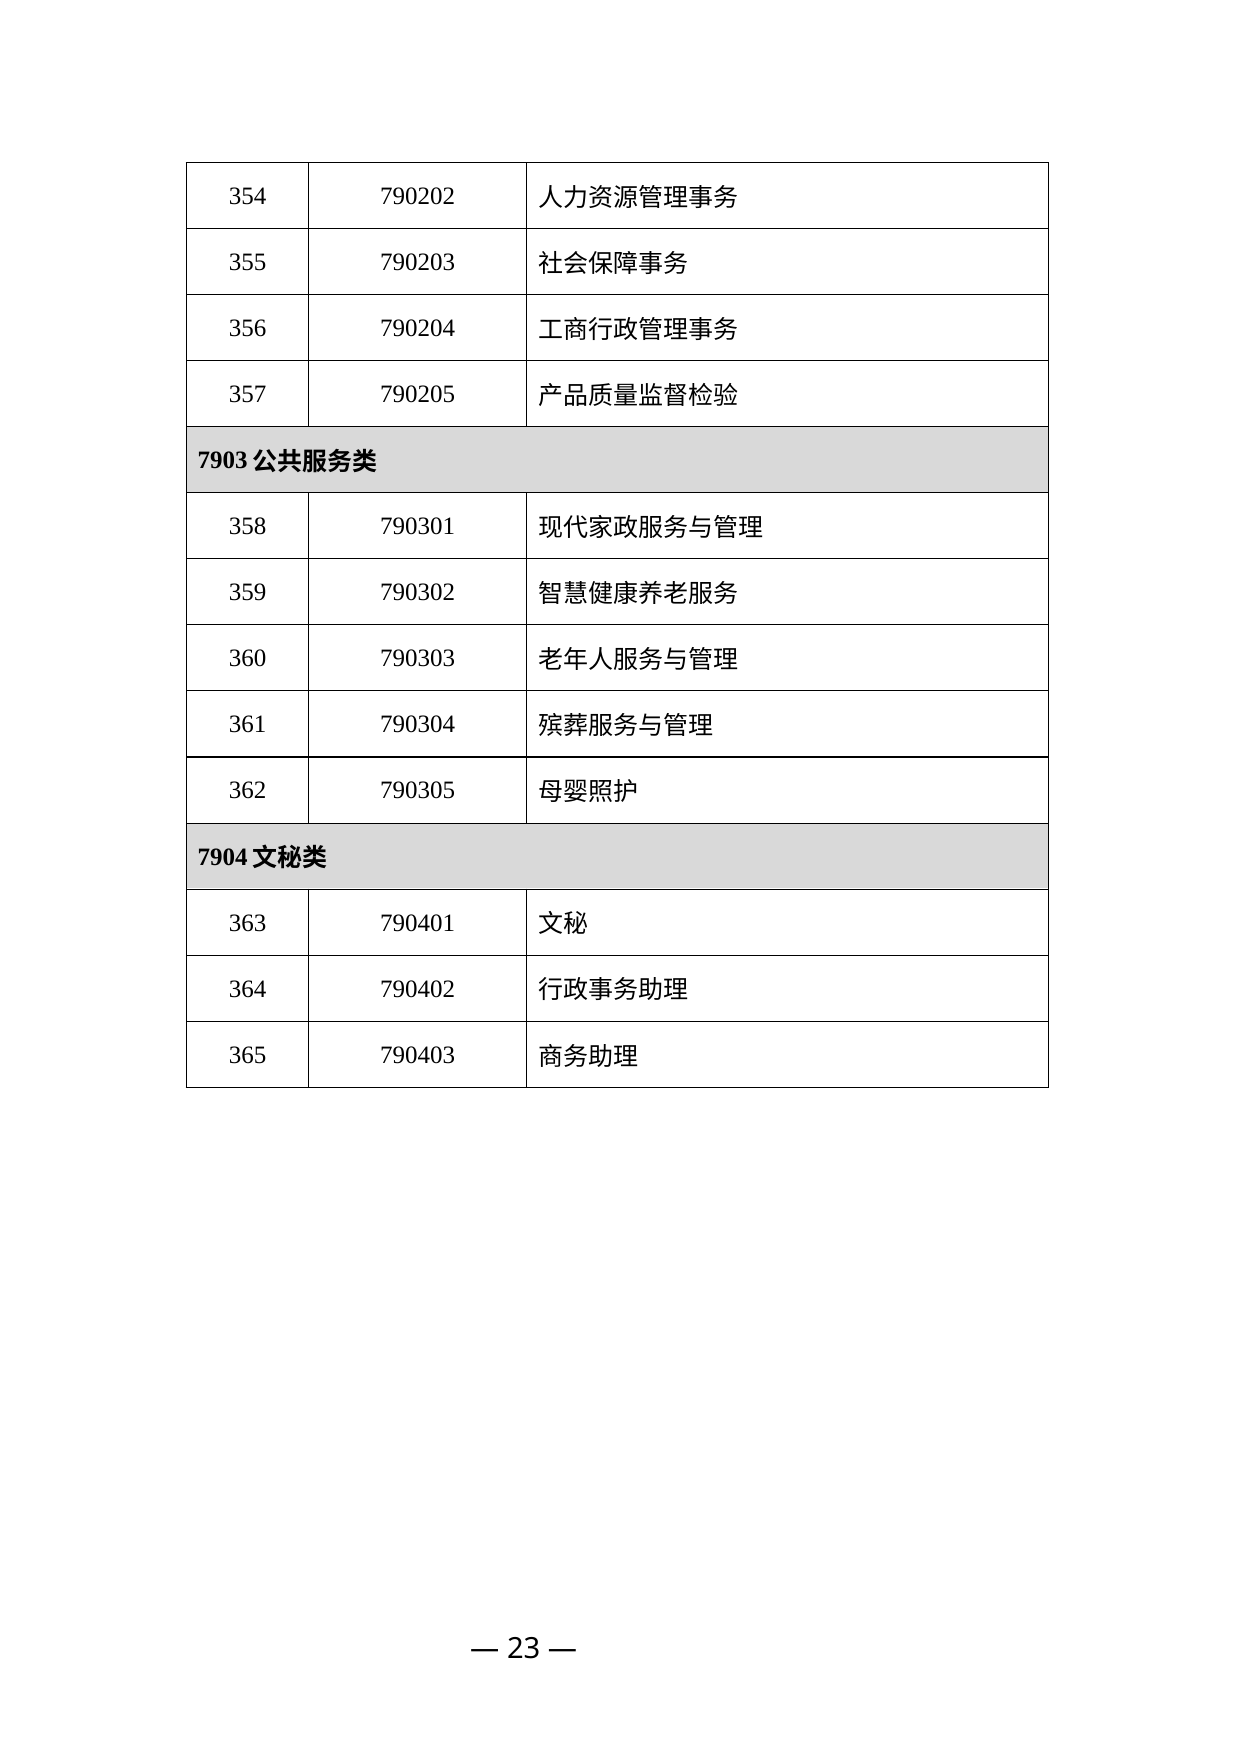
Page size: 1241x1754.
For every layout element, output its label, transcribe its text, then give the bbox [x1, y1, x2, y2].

table_cell 790302 [309, 559, 526, 624]
table_cell 产品质量监督检验 [527, 361, 1048, 426]
table_cell 365 [187, 1022, 308, 1087]
table_cell 790305 [309, 758, 526, 822]
table_cell 7903公共服务类 [187, 427, 1048, 492]
table_cell 商务助理 [527, 1022, 1048, 1087]
table_cell 356 [187, 295, 308, 360]
table_cell 790204 [309, 295, 526, 360]
table_cell 文秘 [527, 890, 1048, 954]
table_cell 358 [187, 493, 308, 558]
table_cell 790202 [309, 163, 526, 228]
table_cell 363 [187, 890, 308, 954]
table_cell 790203 [309, 229, 526, 294]
table_cell 790205 [309, 361, 526, 426]
table_cell 790304 [309, 691, 526, 756]
table_cell 母婴照护 [527, 758, 1048, 822]
table_cell 790303 [309, 625, 526, 690]
table_cell 社会保障事务 [527, 229, 1048, 294]
table_cell 364 [187, 956, 308, 1021]
table_cell 790403 [309, 1022, 526, 1087]
table_cell 790301 [309, 493, 526, 558]
table_cell 357 [187, 361, 308, 426]
table_cell 360 [187, 625, 308, 690]
table_cell 智慧健康养老服务 [527, 559, 1048, 624]
table_cell 行政事务助理 [527, 956, 1048, 1021]
table_cell 354 [187, 163, 308, 228]
table_cell 355 [187, 229, 308, 294]
table_cell 790401 [309, 890, 526, 954]
table_cell 7904文秘类 [187, 824, 1048, 888]
table_cell 790402 [309, 956, 526, 1021]
table_cell 现代家政服务与管理 [527, 493, 1048, 558]
table_cell 361 [187, 691, 308, 756]
table_cell 人力资源管理事务 [527, 163, 1048, 228]
table_cell 老年人服务与管理 [527, 625, 1048, 690]
table_cell 工商行政管理事务 [527, 295, 1048, 360]
table_cell 殡葬服务与管理 [527, 691, 1048, 756]
table_cell 362 [187, 758, 308, 822]
table_cell 359 [187, 559, 308, 624]
